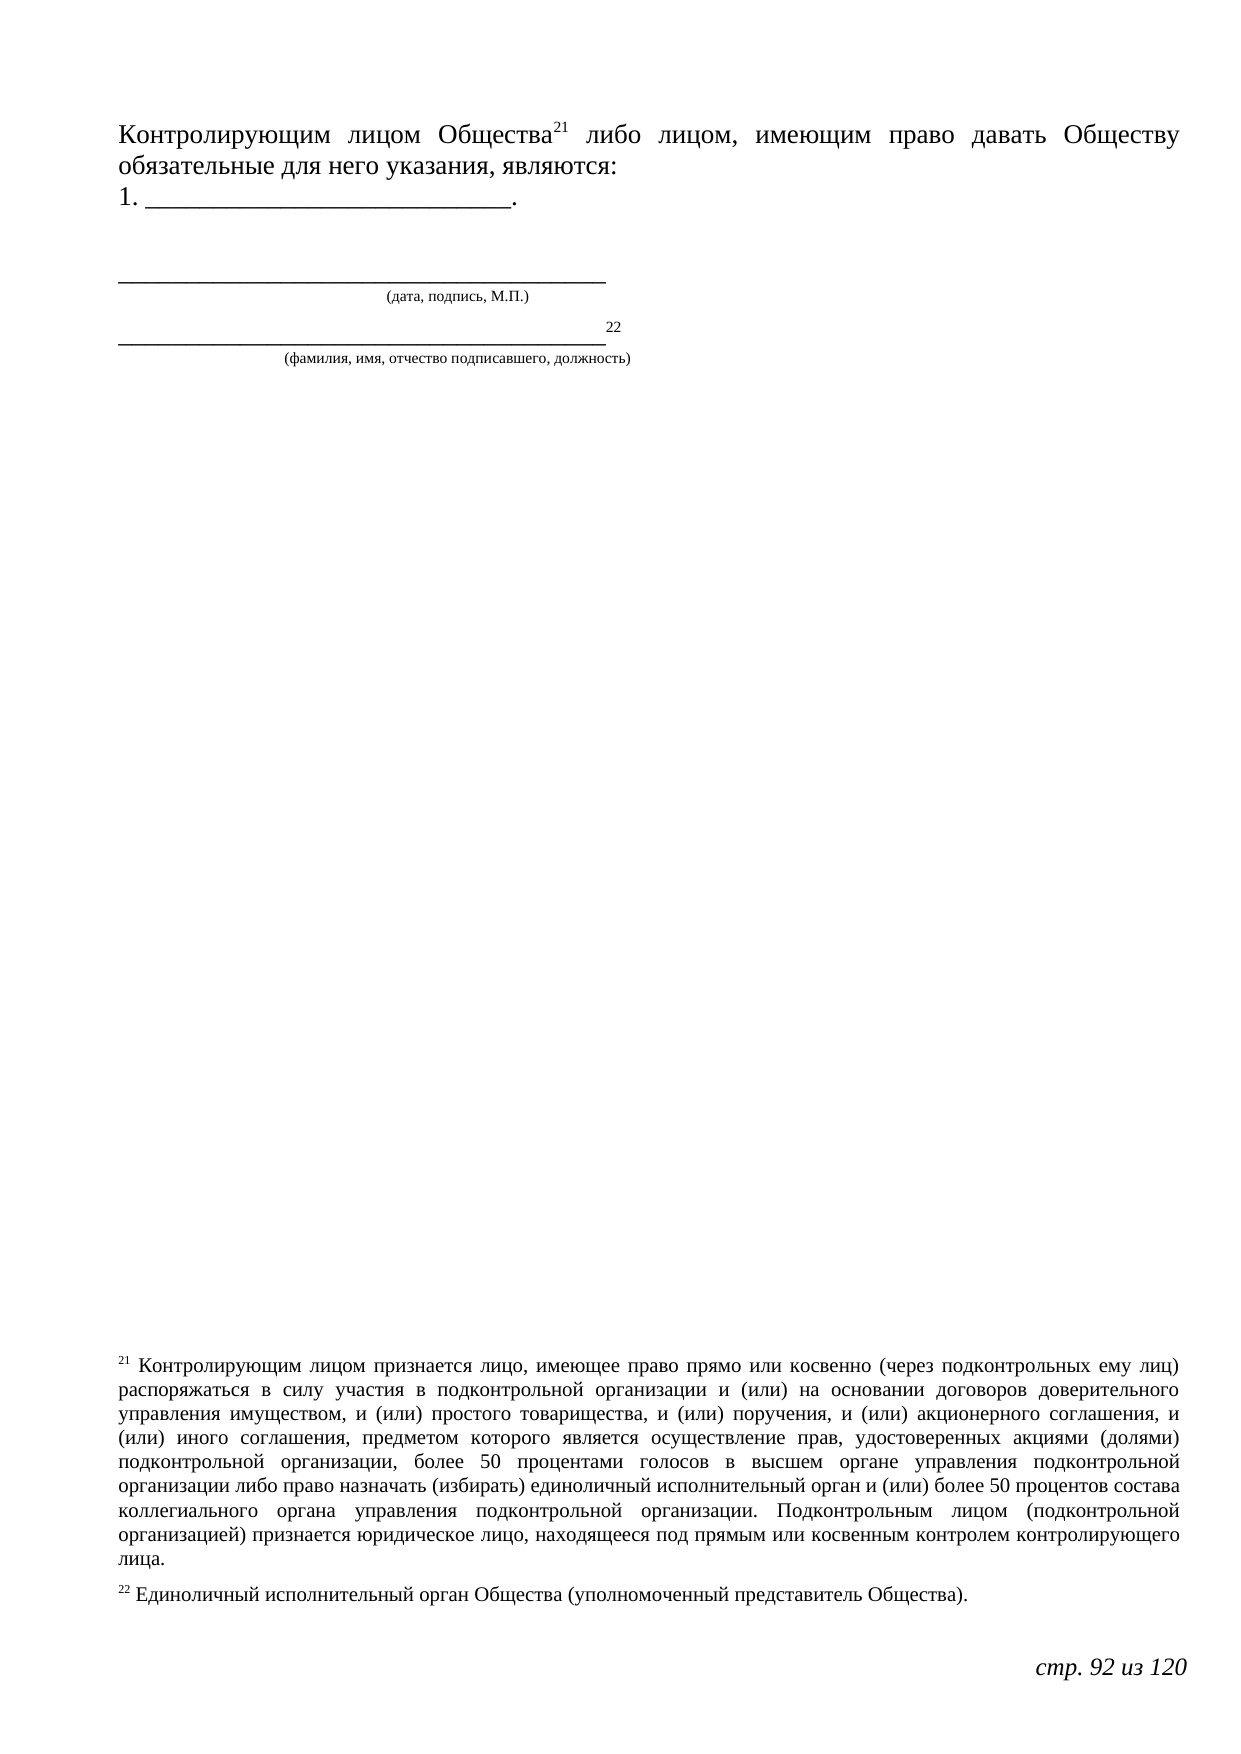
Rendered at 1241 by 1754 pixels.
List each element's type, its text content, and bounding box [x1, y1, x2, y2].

text 1. ___________________________. [118, 180, 1181, 212]
text (дата, подпись, М.П.) [118, 286, 797, 317]
text (фамилия, имя, отчество подписавшего, должность) [118, 349, 797, 380]
text ____________________________________ [118, 317, 1181, 349]
text ____________________________________ [118, 255, 1181, 286]
text Контролирующим лицом Общества либо лицом, имеющим право давать Обществу обязательные для него указания, являются: [118, 118, 1181, 180]
